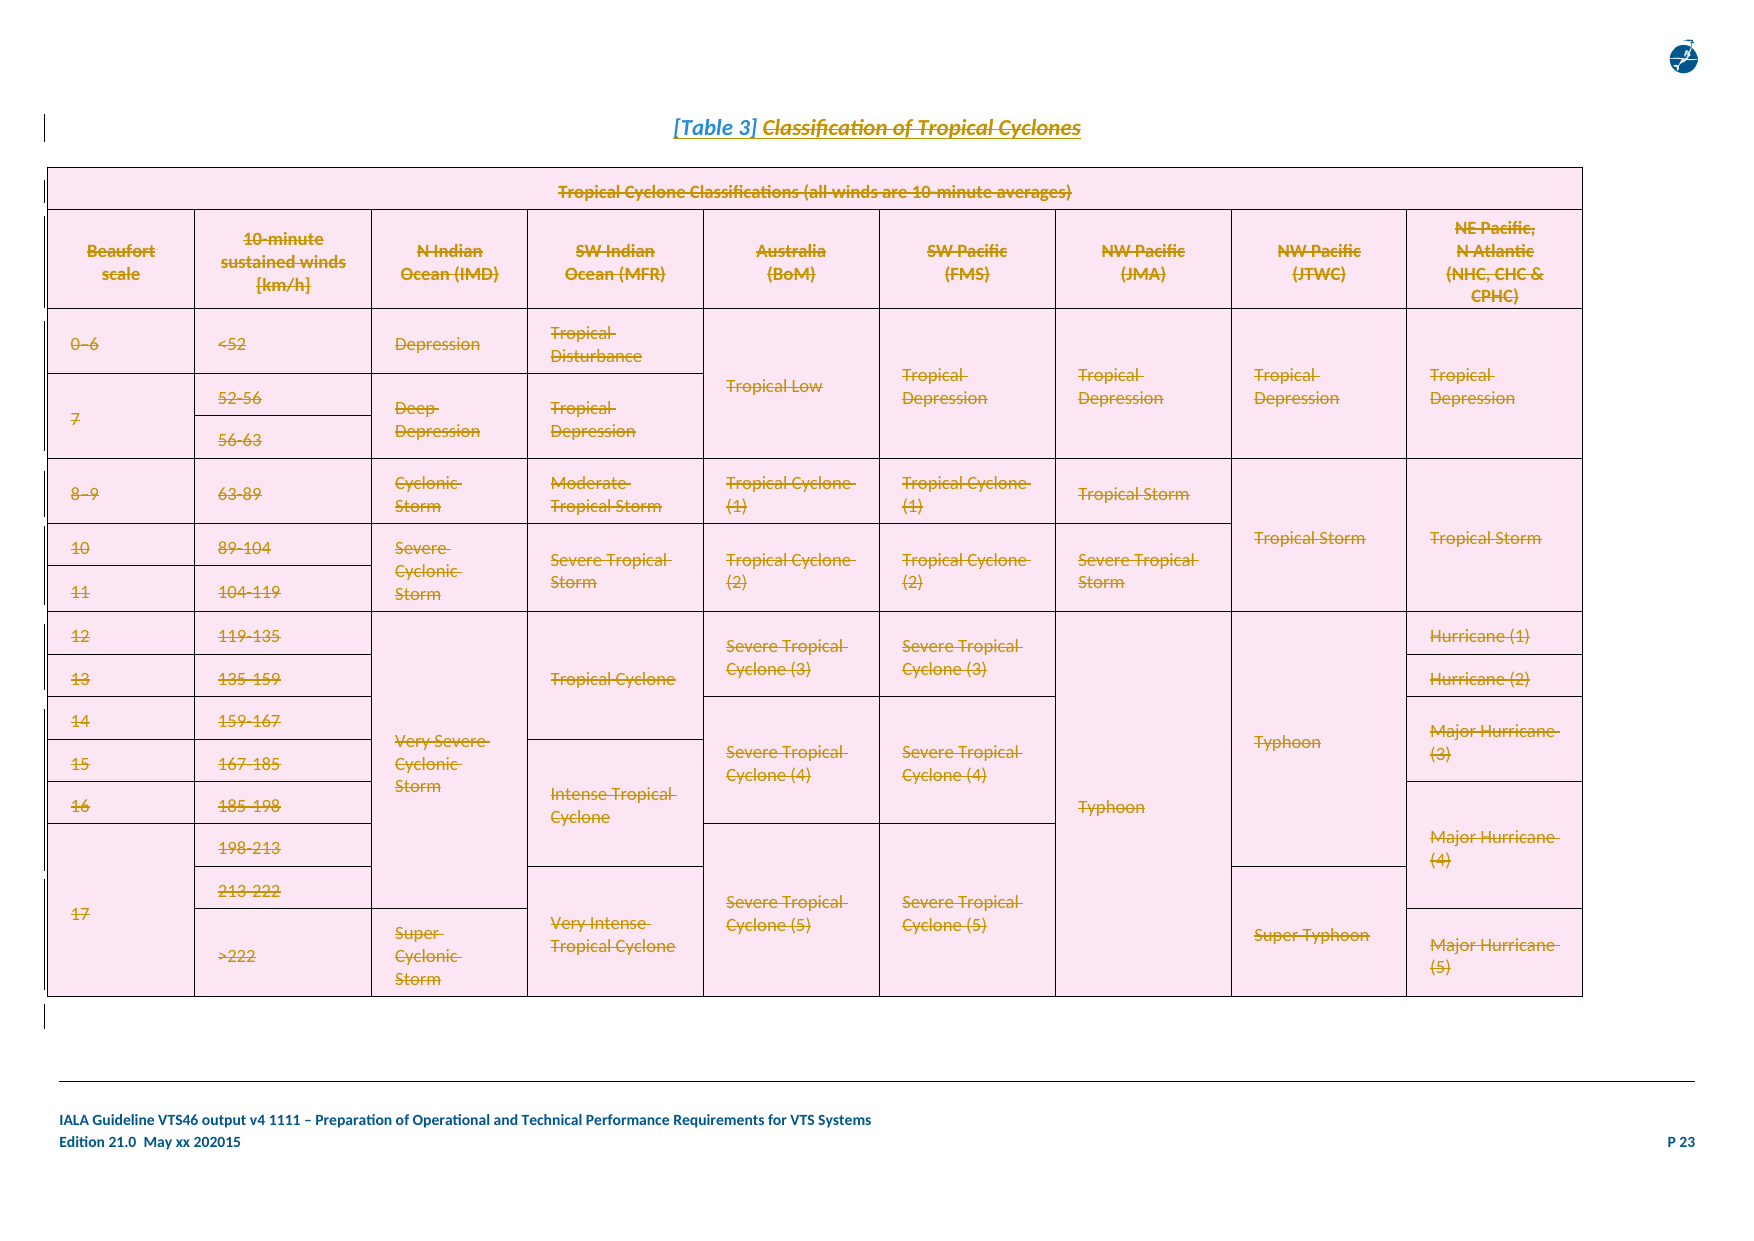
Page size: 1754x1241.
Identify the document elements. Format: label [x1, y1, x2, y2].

picture [1638, 0, 1754, 108]
